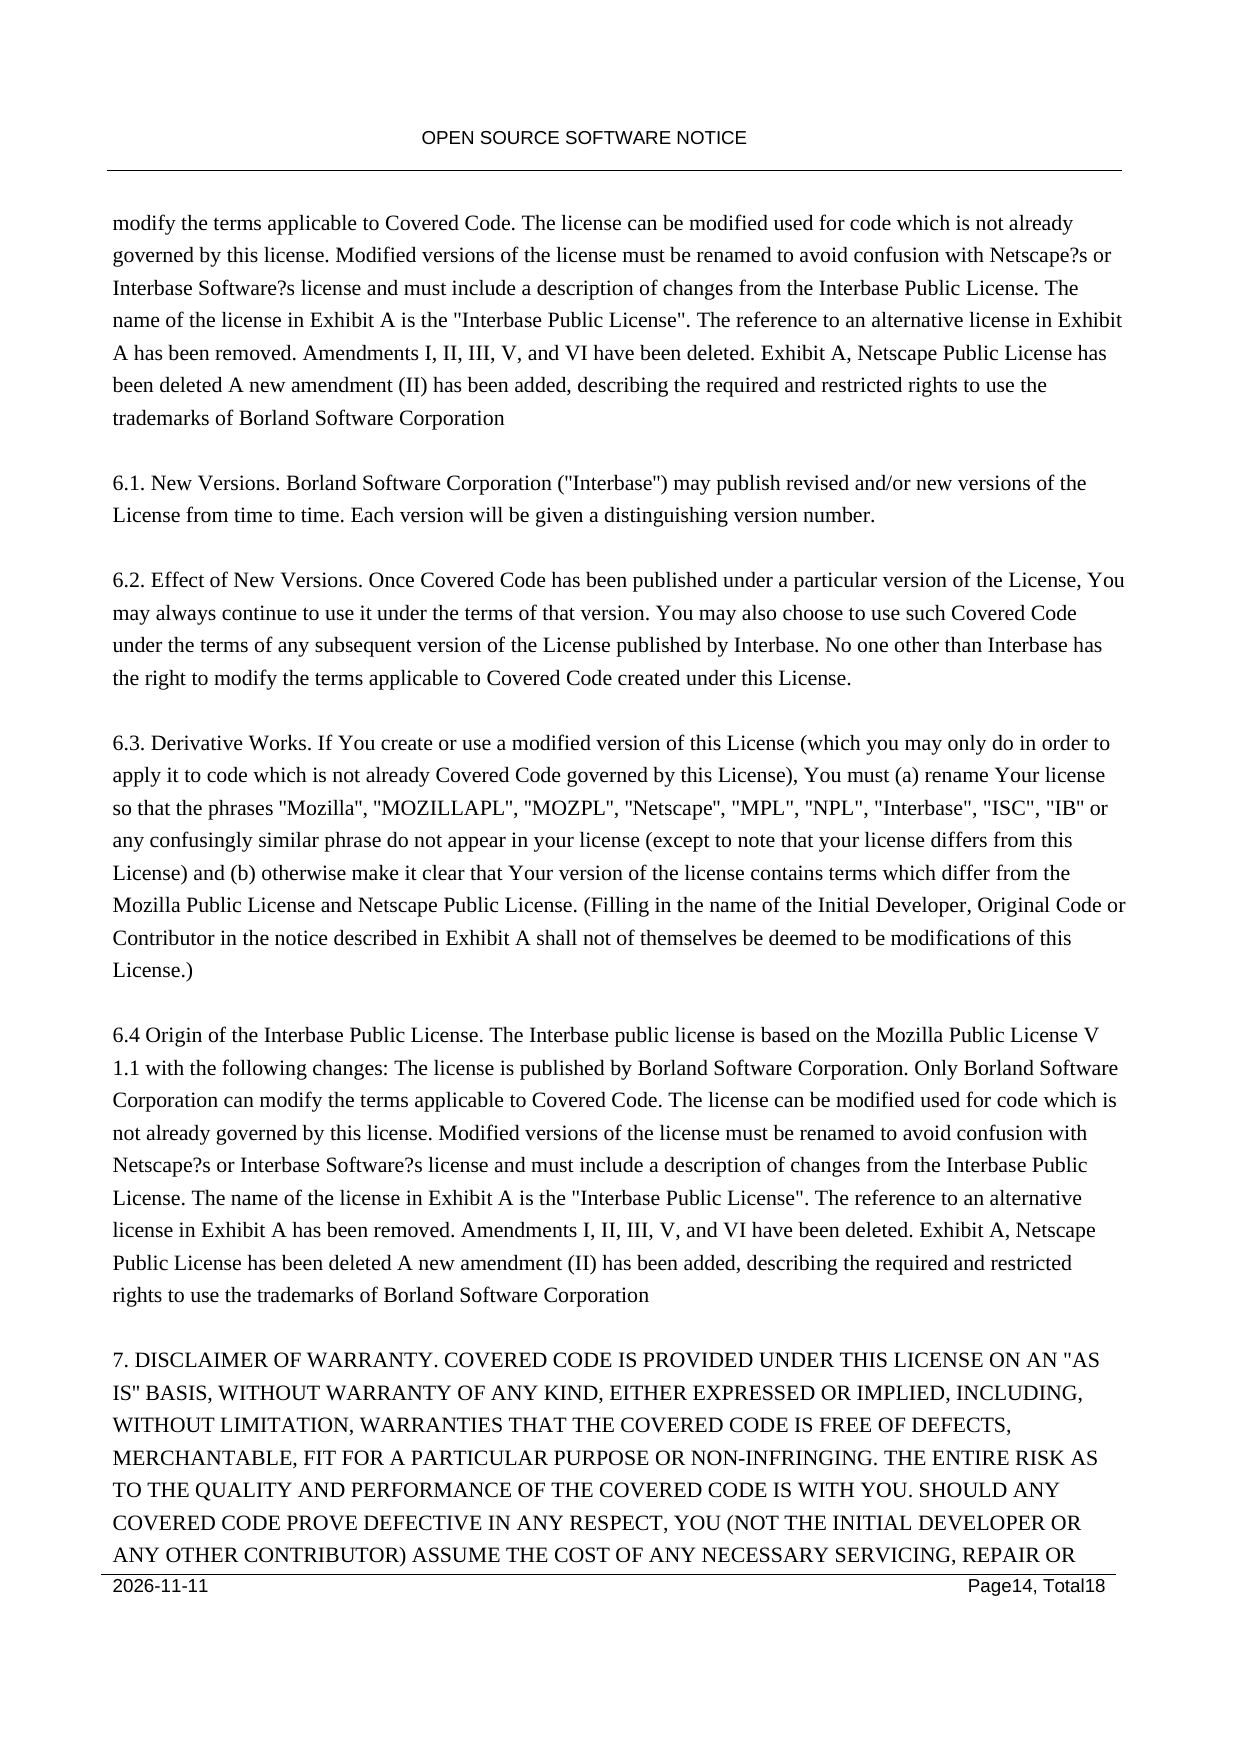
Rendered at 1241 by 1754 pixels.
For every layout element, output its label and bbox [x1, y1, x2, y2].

text [112, 206, 1128, 1571]
